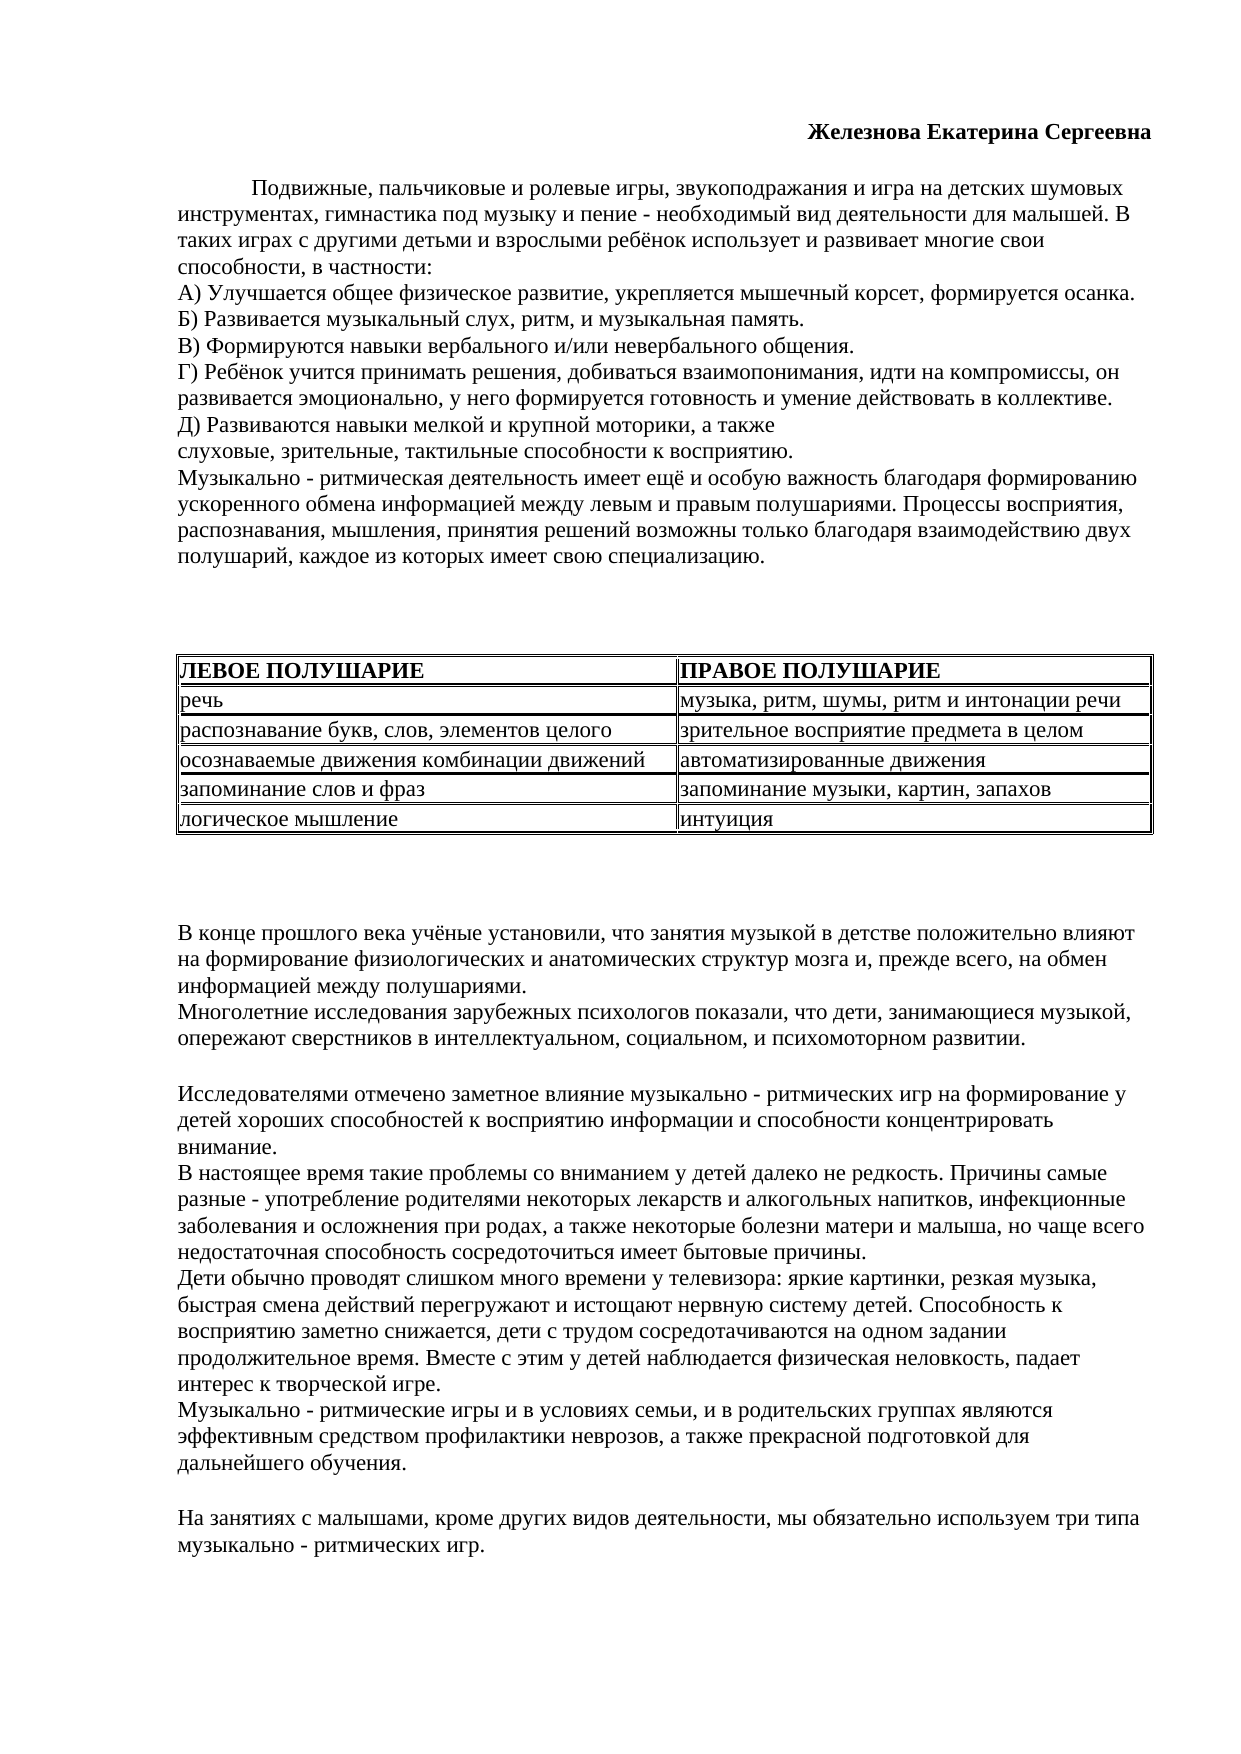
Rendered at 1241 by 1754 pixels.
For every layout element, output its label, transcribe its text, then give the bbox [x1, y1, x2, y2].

text В конце прошлого века учёные установили, что занятия музыкой в детстве положительно влияют на формирование физиологических и анатомических структур мозга и, прежде всего, на обмен информацией между полушариями. Многолетние исследования зарубежных психологов показали, что дети, занимающиеся музыкой, опережают сверстников в интеллектуальном, социальном, и психомоторном развитии. [177, 919, 1152, 1051]
table_cell зрительное восприятие предмета в целом [679, 713, 1152, 742]
table_cell музыка, ритм, шумы, ритм и интонации речи [679, 683, 1151, 713]
table_cell запоминание музыки, картин, запахов [679, 772, 1150, 802]
table_header ЛЕВОЕ ПОЛУШАРИЕ [179, 657, 678, 683]
table_cell распознавание букв, слов, элементов целого [177, 713, 676, 742]
table_cell речь [179, 683, 676, 713]
table_cell автоматизированные движения [679, 743, 1151, 772]
table_header ПРАВОЕ ПОЛУШАРИЕ [678, 657, 1150, 683]
text Подвижные, пальчиковые и ролевые игры, звукоподражания и игра на детских шумовых инструментах, гимнастика под музыку и пение - необходимый вид деятельности для малышей. В таких играх с другими детьми и взрослыми ребёнок использует и развивает многие свои способности, в частности: А) Улучшается общее физическое развитие, укрепляется мышечный корсет, формируется осанка. Б) Развивается музыкальный слух, ритм, и музыкальная память. В) Формируются навыки вербального и/или невербального общения. Г) Ребёнок учится принимать решения, добиваться взаимопонимания, идти на компромиссы, он развивается эмоционально, у него формируется готовность и умение действовать в коллективе. Д) Развиваются навыки мелкой и крупной моторики, а также слуховые, зрительные, тактильные способности к восприятию. Музыкально - ритмическая деятельность имеет ещё и особую важность благодаря формированию ускоренного обмена информацией между левым и правым полушариями. Процессы восприятия, распознавания, мышления, принятия решений возможны только благодаря взаимодействию двух полушарий, каждое из которых имеет свою специализацию. [177, 174, 1152, 569]
table_cell интуиция [678, 802, 1152, 831]
text Исследователями отмечено заметное влияние музыкально - ритмических игр на формирование у детей хороших способностей к восприятию информации и способности концентрировать внимание. В настоящее время такие проблемы со вниманием у детей далеко не редкость. Причины самые разные - употребление родителями некоторых лекарств и алкогольных напитков, инфекционные заболевания и осложнения при родах, а также некоторые болезни матери и малыша, но чаще всего недостаточная способность сосредоточиться имеет бытовые причины. Дети обычно проводят слишком много времени у телевизора: яркие картинки, резкая музыка, быстрая смена действий перегружают и истощают нервную систему детей. Способность к восприятию заметно снижается, дети с трудом сосредотачиваются на одном задании продолжительное время. Вместе с этим у детей наблюдается физическая неловкость, падает интерес к творческой игре. Музыкально - ритмические игры и в условиях семьи, и в родительских группах являются эффективным средством профилактики неврозов, а также прекрасной подготовкой для дальнейшего обучения. [177, 1080, 1152, 1475]
table_cell запоминание слов и фраз [179, 772, 676, 802]
text Железнова Екатерина Сергеевна [177, 118, 1152, 144]
table_cell логическое мышление [177, 802, 678, 831]
table_cell осознаваемые движения комбинации движений [179, 743, 676, 772]
text На занятиях с малышами, кроме других видов деятельности, мы обязательно используем три типа музыкально - ритмических игр. [177, 1504, 1152, 1557]
